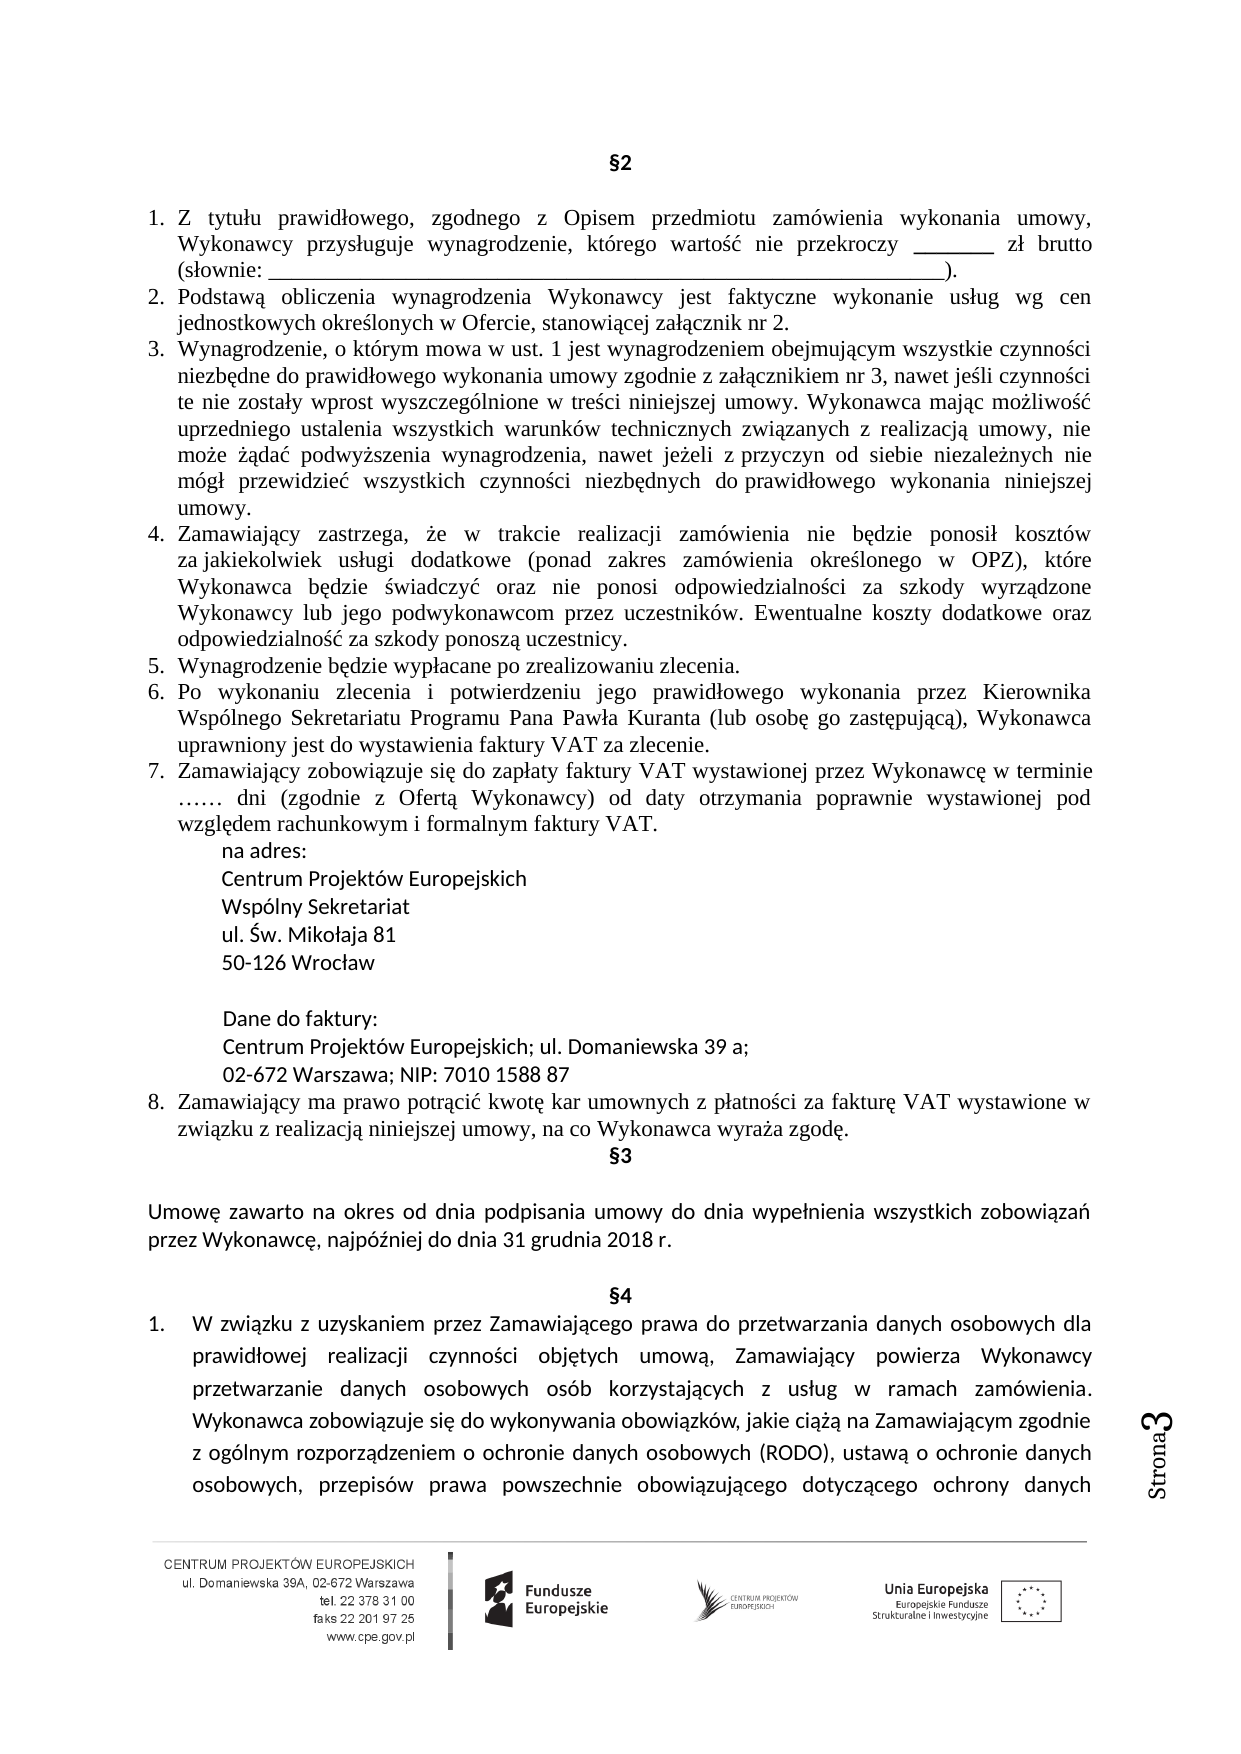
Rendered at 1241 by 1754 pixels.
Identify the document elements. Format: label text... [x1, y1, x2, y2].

list Po wykonaniu zlecenia i potwierdzeniu jego prawidłowego wykonania przez Kierownika Wspólnego Sekretariatu Programu Pana Pawła Kuranta (lub osobę go zastępującą), Wykonawca uprawniony jest do wystawienia faktury VAT za zlecenie. [148, 678, 1093, 757]
list Zamawiający zobowiązuje się do zapłaty faktury VAT wystawionej przez Wykonawcę w terminie …… dni (zgodnie z Ofertą Wykonawcy) od daty otrzymania poprawnie wystawionej pod względem rachunkowym i formalnym faktury VAT. [148, 757, 1093, 836]
text Dane do faktury: [223, 1004, 1093, 1032]
text 50-126 Wrocław [221, 948, 1093, 976]
list Zamawiający ma prawo potrącić kwotę kar umownych z płatności za fakturę VAT wystawione w związku z realizacją niniejszej umowy, na co Wykonawca wyraża zgodę. [148, 1088, 1093, 1141]
text §2 [148, 148, 1093, 176]
picture [147, 1536, 1092, 1655]
text Umowę zawarto na okres od dnia podpisania umowy do dnia wypełnienia wszystkich zobowiązań przez Wykonawcę, najpóźniej do dnia 31 grudnia 2018 r. [148, 1197, 1093, 1253]
list Z tytułu prawidłowego, zgodnego z Opisem przedmiotu zamówienia wykonania umowy, Wykonawcy przysługuje wynagrodzenie, którego wartość nie przekroczy _______ zł brutto (słownie: ___________________________________________________________). [148, 204, 1093, 283]
list Wynagrodzenie będzie wypłacane po zrealizowaniu zlecenia. [148, 652, 1093, 678]
list Zamawiający zastrzega, że w trakcie realizacji zamówienia nie będzie ponosił kosztów za jakiekolwiek usługi dodatkowe (ponad zakres zamówienia określonego w OPZ), które Wykonawca będzie świadczyć oraz nie ponosi odpowiedzialności za szkody wyrządzone Wykonawcy lub jego podwykonawcom przez uczestników. Ewentualne koszty dodatkowe oraz odpowiedzialność za szkody ponoszą uczestnicy. [148, 520, 1093, 652]
text na adres: [221, 836, 1093, 864]
text Wspólny Sekretariat [221, 892, 1093, 920]
text Centrum Projektów Europejskich [221, 864, 1093, 892]
list Podstawą obliczenia wynagrodzenia Wykonawcy jest faktyczne wykonanie usług wg cen jednostkowych określonych w Ofercie, stanowiącej załącznik nr 2. [148, 283, 1093, 336]
text §3 [148, 1141, 1093, 1169]
text ul. Św. Mikołaja 81 [221, 920, 1093, 948]
text §4 [148, 1281, 1093, 1309]
text Centrum Projektów Europejskich; ul. Domaniewska 02-672 Warszawa; NIP: 7010 1588 87 [223, 1032, 1093, 1088]
list Wynagrodzenie, o którym mowa w ust. 1 jest wynagrodzeniem obejmującym wszystkie czynności niezbędne do prawidłowego wykonania umowy zgodnie z załącznikiem nr 3, nawet jeśli czynności te nie zostały wprost wyszczególnione w treści niniejszej umowy. Wykonawca mając możliwość uprzedniego ustalenia wszystkich warunków technicznych związanych z realizacją umowy, nie może żądać podwyższenia wynagrodzenia, nawet jeżeli z przyczyn od siebie niezależnych nie mógł przewidzieć wszystkich czynności niezbędnych do prawidłowego wykonania niniejszej umowy. [148, 336, 1093, 520]
